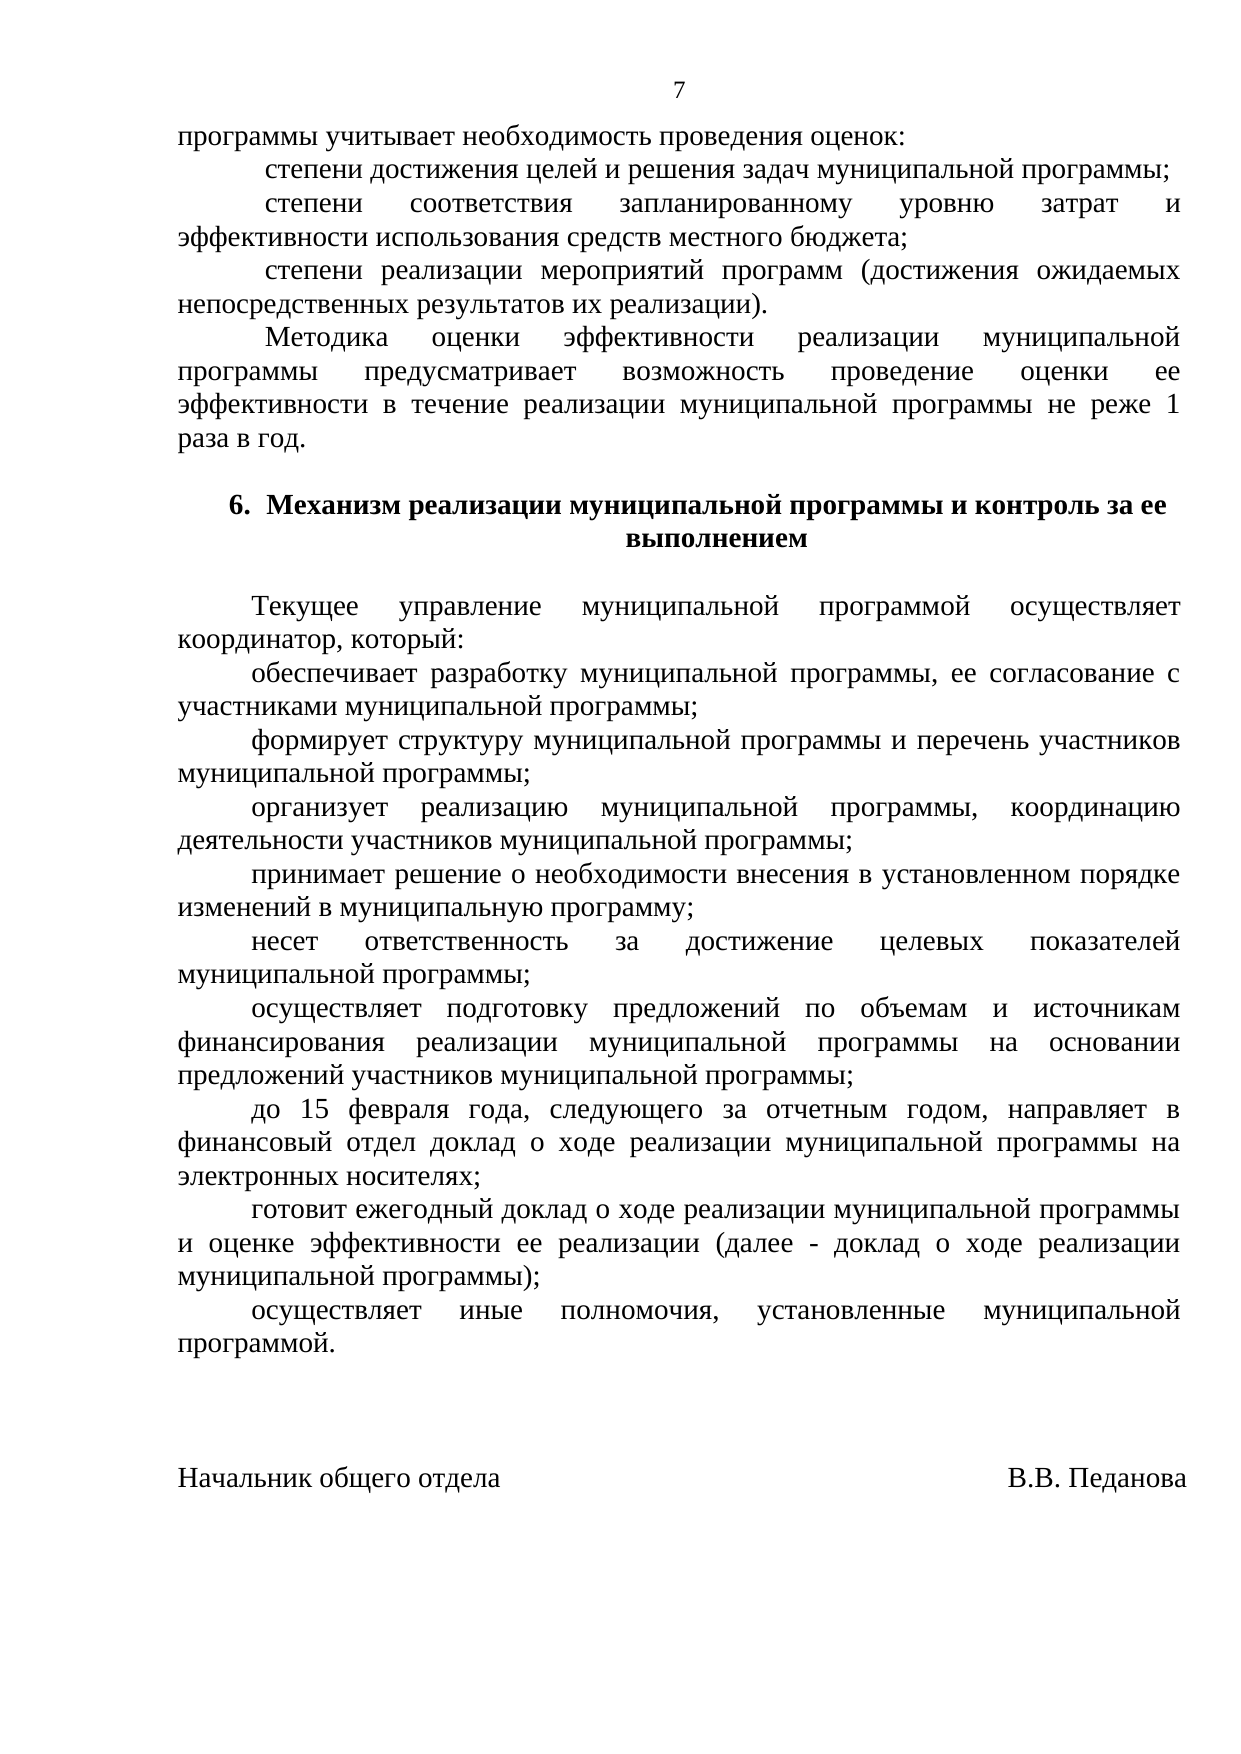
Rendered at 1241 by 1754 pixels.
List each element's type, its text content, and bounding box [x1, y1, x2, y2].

text степени соответствия запланированному уровню затрат и эффективности использования средств местного бюджета; [177, 185, 1181, 252]
text организует реализацию муниципальной программы, координацию деятельности участников муниципальной программы; [177, 789, 1181, 856]
text готовит ежегодный доклад о ходе реализации муниципальной программы и оценке эффективности ее реализации (далее - доклад о ходе реализации муниципальной программы); [177, 1191, 1181, 1292]
list Механизм реализации муниципальной программы и контроль за ее выполнением [215, 487, 1181, 554]
text осуществляет подготовку предложений по объемам и источникам финансирования реализации муниципальной программы на основании предложений участников муниципальной программы; [177, 990, 1181, 1091]
text Начальник общего отдела В.В. Педанова [177, 1460, 1190, 1493]
text Методика оценки эффективности реализации муниципальной программы предусматривает возможность проведение оценки ее эффективности в течение реализации муниципальной программы не реже 1 раза в год. [177, 319, 1181, 453]
text степени достижения целей и решения задач муниципальной программы; [177, 152, 1181, 185]
text принимает решение о необходимости внесения в установленном порядке изменений в муниципальную программу; [177, 856, 1181, 923]
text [177, 118, 1181, 152]
text обеспечивает разработку муниципальной программы, ее согласование с участниками муниципальной программы; [177, 655, 1181, 722]
text до 15 февраля года, следующего за отчетным годом, направляет в финансовый отдел доклад о ходе реализации муниципальной программы на электронных носителях; [177, 1091, 1181, 1191]
text формирует структуру муниципальной программы и перечень участников муниципальной программы; [177, 722, 1181, 789]
text осуществляет иные полномочия, установленные муниципальной программой. [177, 1292, 1181, 1359]
text степени реализации мероприятий программ (достижения ожидаемых непосредственных результатов их реализации). [177, 252, 1181, 319]
text Текущее управление муниципальной программой осуществляет координатор, который: [177, 588, 1181, 655]
text несет ответственность за достижение целевых показателей муниципальной программы; [177, 923, 1181, 990]
